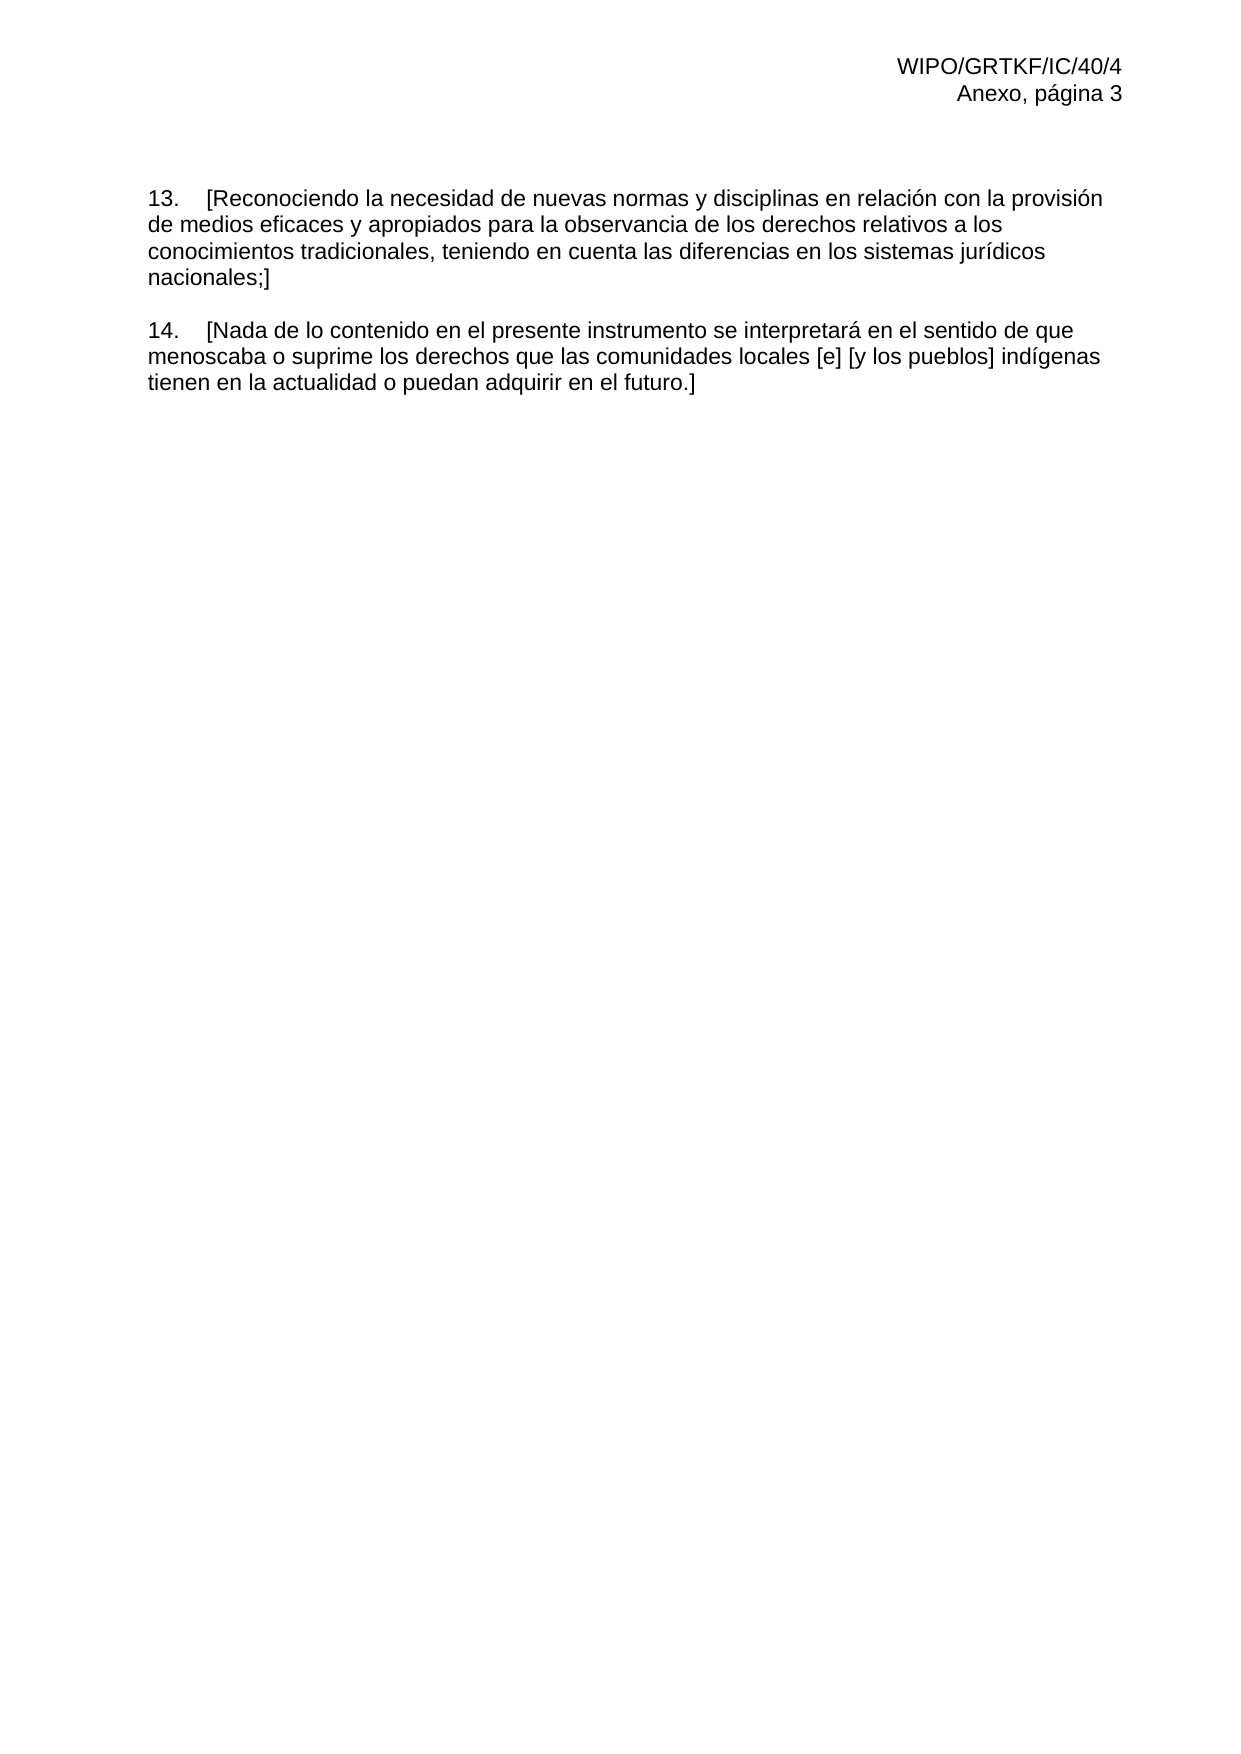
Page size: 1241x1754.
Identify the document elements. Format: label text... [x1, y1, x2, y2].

list [Nada de lo contenido en el presente instrumento se interpretará en el sentido de que menoscaba o suprime los derechos que las comunidades locales [e] [y los pueblos] indígenas tienen en la actualidad o puedan adquirir en el futuro.] [148, 317, 1122, 396]
list [Reconociendo la necesidad de nuevas normas y disciplinas en relación con la provisión de medios eficaces y apropiados para la observancia de los derechos relativos a los conocimientos tradicionales, teniendo en cuenta las diferencias en los sistemas jurídicos nacionales;] [148, 185, 1122, 290]
